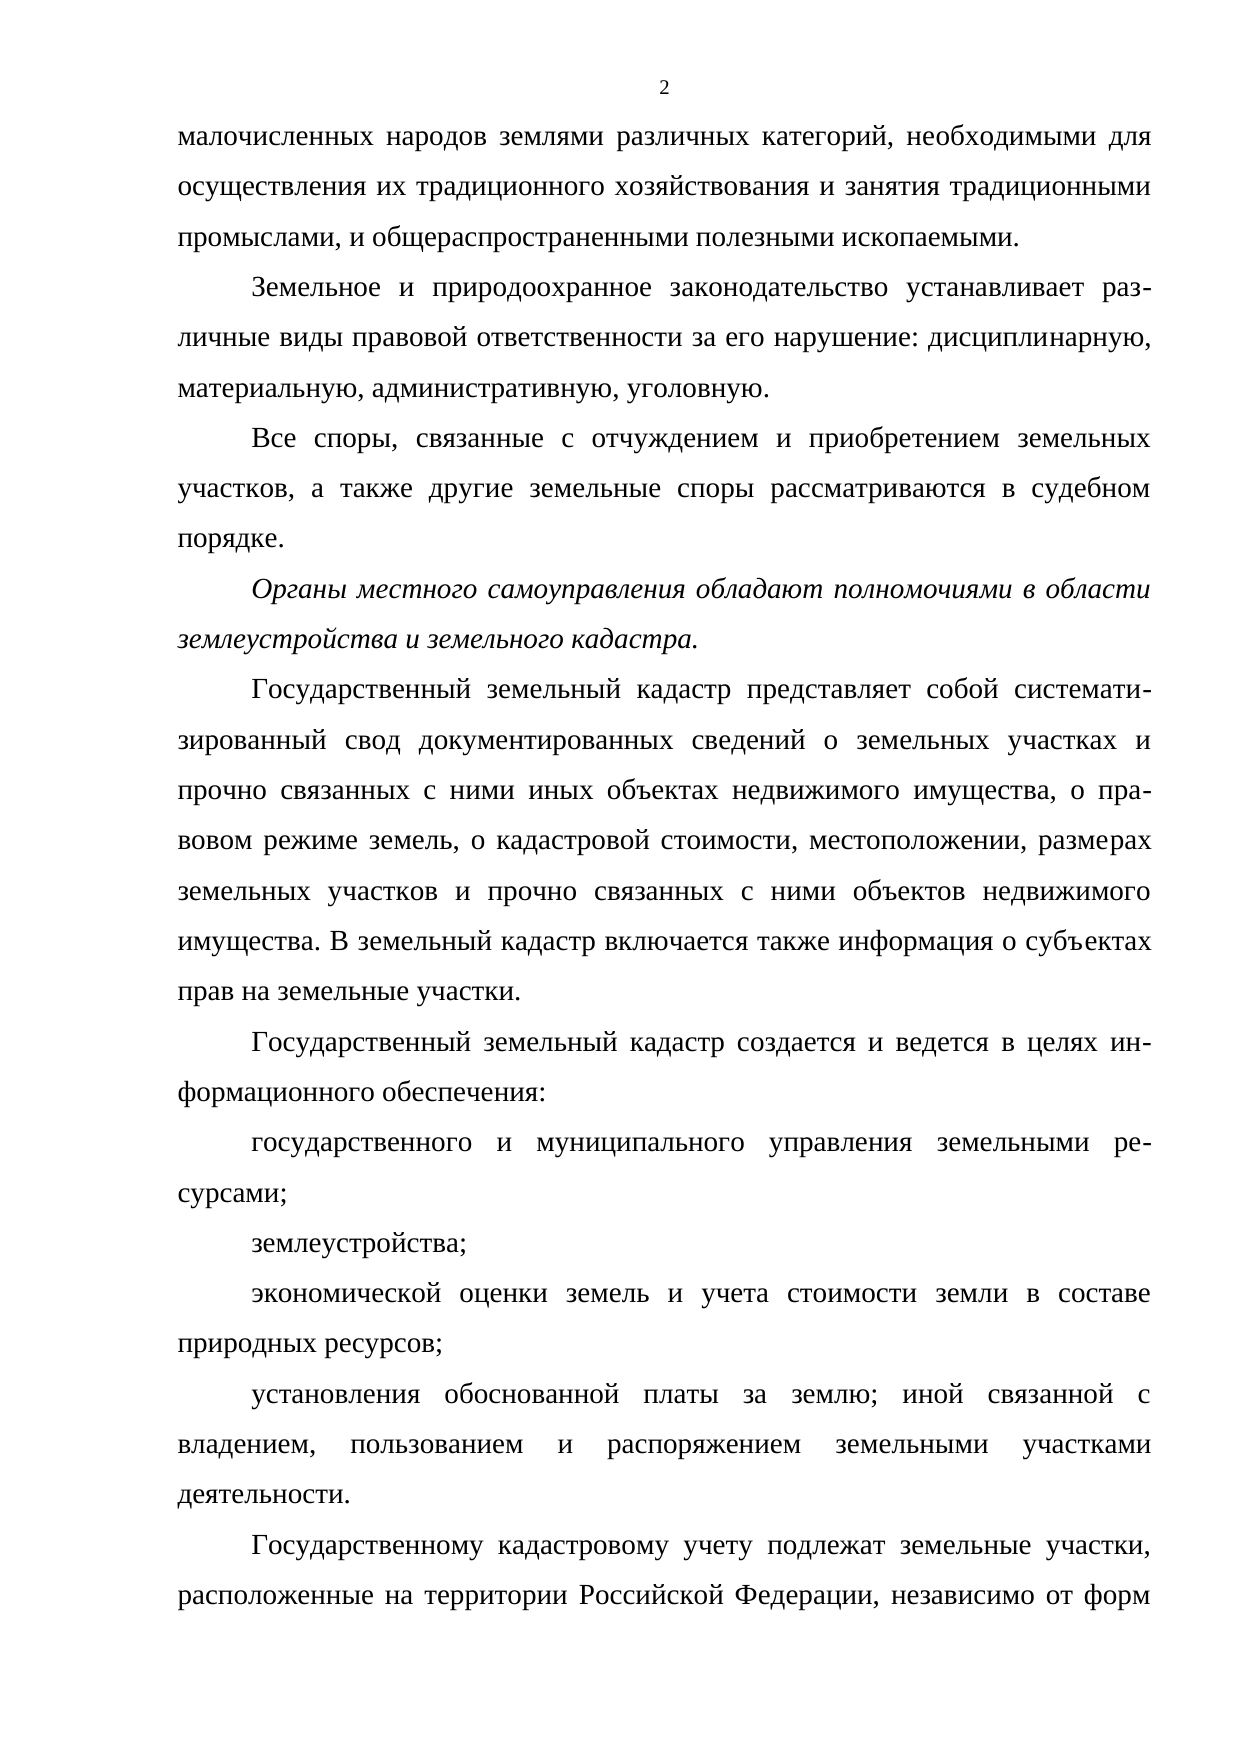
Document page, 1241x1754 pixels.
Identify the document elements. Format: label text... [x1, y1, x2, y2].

text Государственный земельный кадастр создается и ведется в целях информационного обеспечения: [177, 1024, 1152, 1108]
text землеустройства; [177, 1225, 1152, 1258]
text государственного и муниципального управления земельными ресурсами; [177, 1124, 1152, 1208]
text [177, 118, 1152, 252]
text установления обоснованной платы за землю; иной связанной с владением, пользованием и распоряжением земельными участками деятельности. [177, 1376, 1152, 1510]
text Все споры, связанные с отчуждением и приобретением земельных участков, а также другие земельные споры рассматриваются в судебном порядке. [177, 420, 1152, 554]
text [177, 1527, 1152, 1611]
text Земельное и природоохранное законодательство устанавливает различные виды правовой ответственности за его нарушение: дисциплинарную, материальную, административную, уголовную. [177, 269, 1152, 403]
text Органы местного самоуправления обладают полномочиями в области землеустройства и земельного кадастра. [177, 571, 1152, 655]
text Государственный земельный кадастр представляет собой систематизированный свод документированных сведений о земельных участках и прочно связанных с ними иных объектах недвижимого имущества, о правовом режиме земель, о кадастровой стоимости, местоположении, размерах земельных участков и прочно связанных с ними объектов недвижимого имущества. В земельный кадастр включается также информация о субъектах прав на земельные участки. [177, 672, 1152, 1007]
text экономической оценки земель и учета стоимости земли в составе природных ресурсов; [177, 1275, 1152, 1359]
